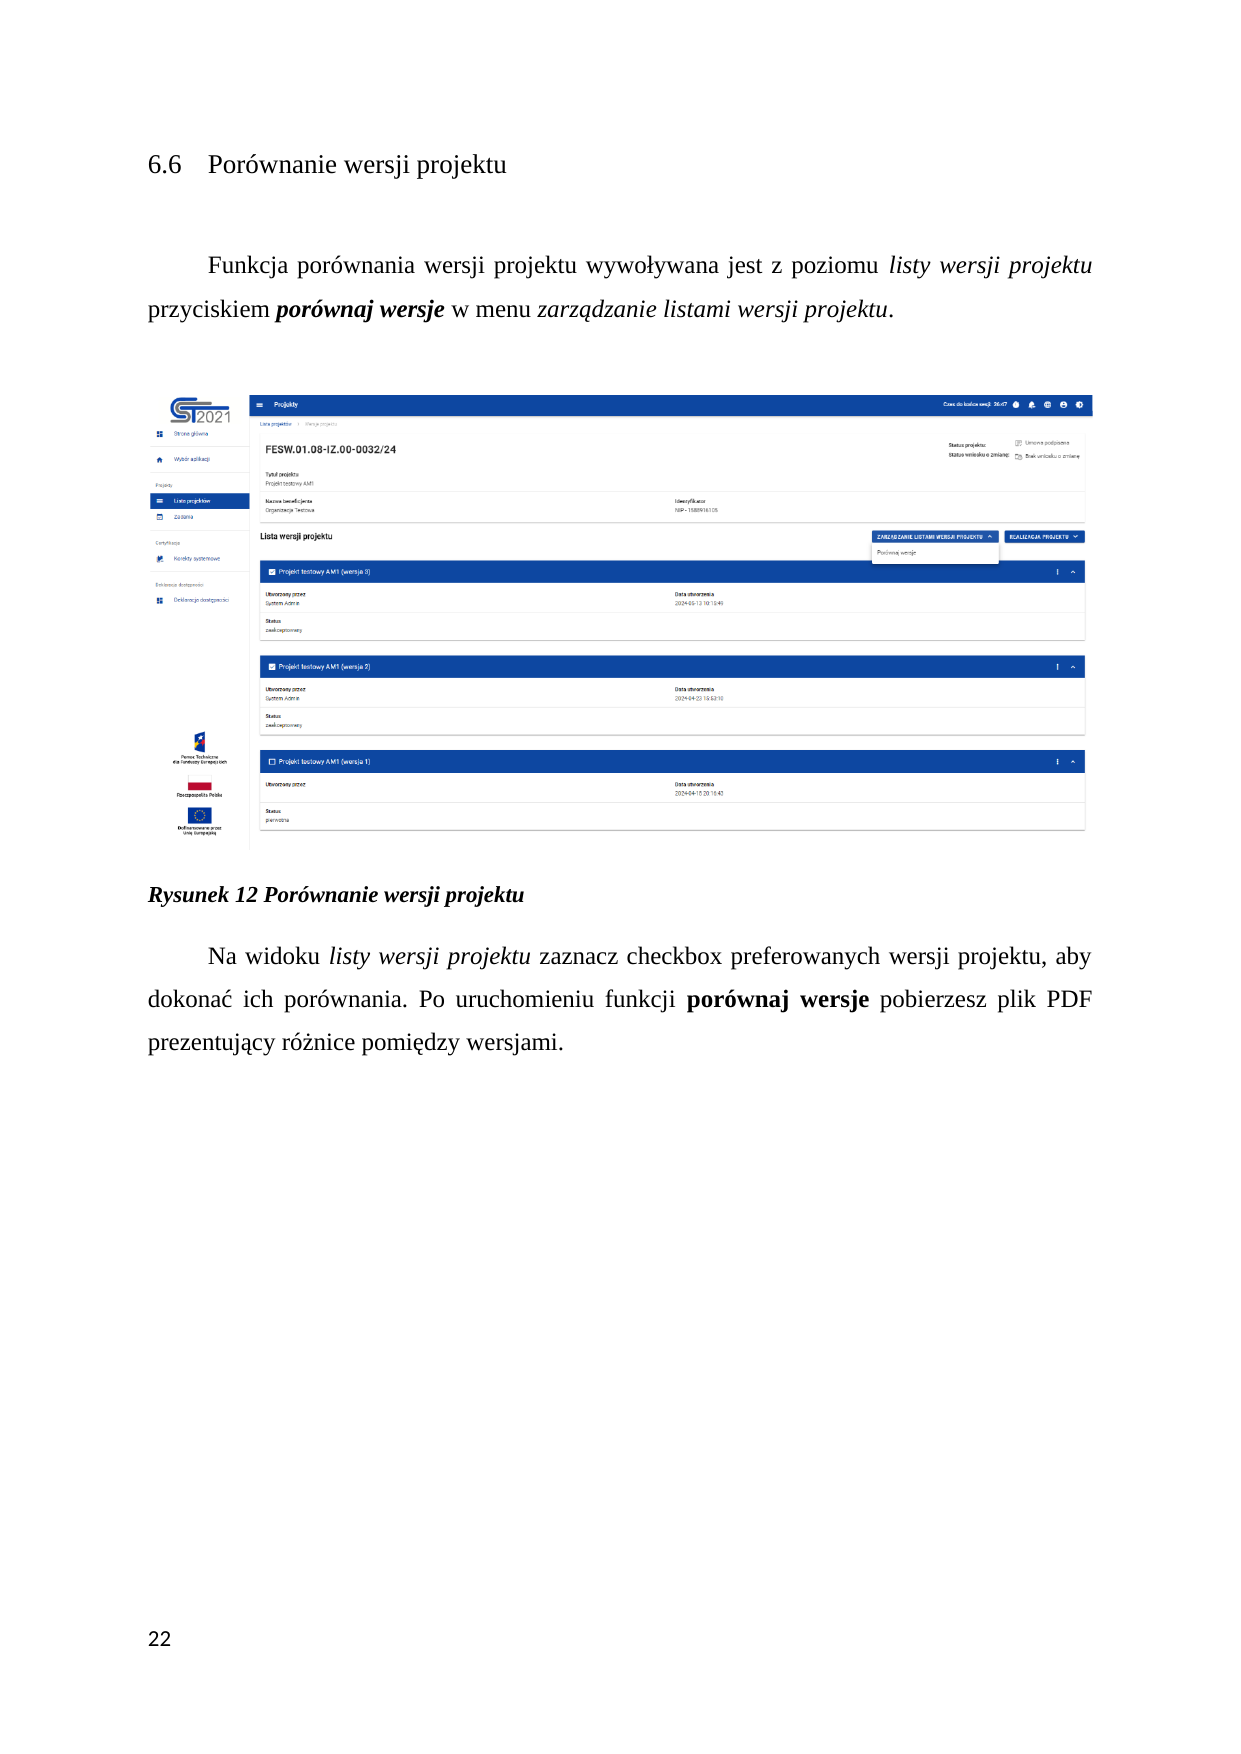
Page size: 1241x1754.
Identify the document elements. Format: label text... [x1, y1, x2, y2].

text Na widoku listy wersji projektu zaznacz checkbox preferowanych wersji projektu, aby dokonać ich porównania. Po uruchomieniu funkcji porównaj wersje pobierzesz plik PDF prezentujący różnice pomiędzy wersjami. [148, 941, 1092, 1056]
text Rysunek 12 Porównanie wersji projektu [148, 881, 1092, 907]
subtitle Porównanie wersji projektu [148, 148, 1092, 179]
picture [147, 395, 1093, 851]
text Funkcja porównania wersji projektu wywoływana jest z poziomu listy wersji projektu przyciskiem porównaj wersje w menu zarządzanie listami wersji projektu. [148, 251, 1092, 322]
